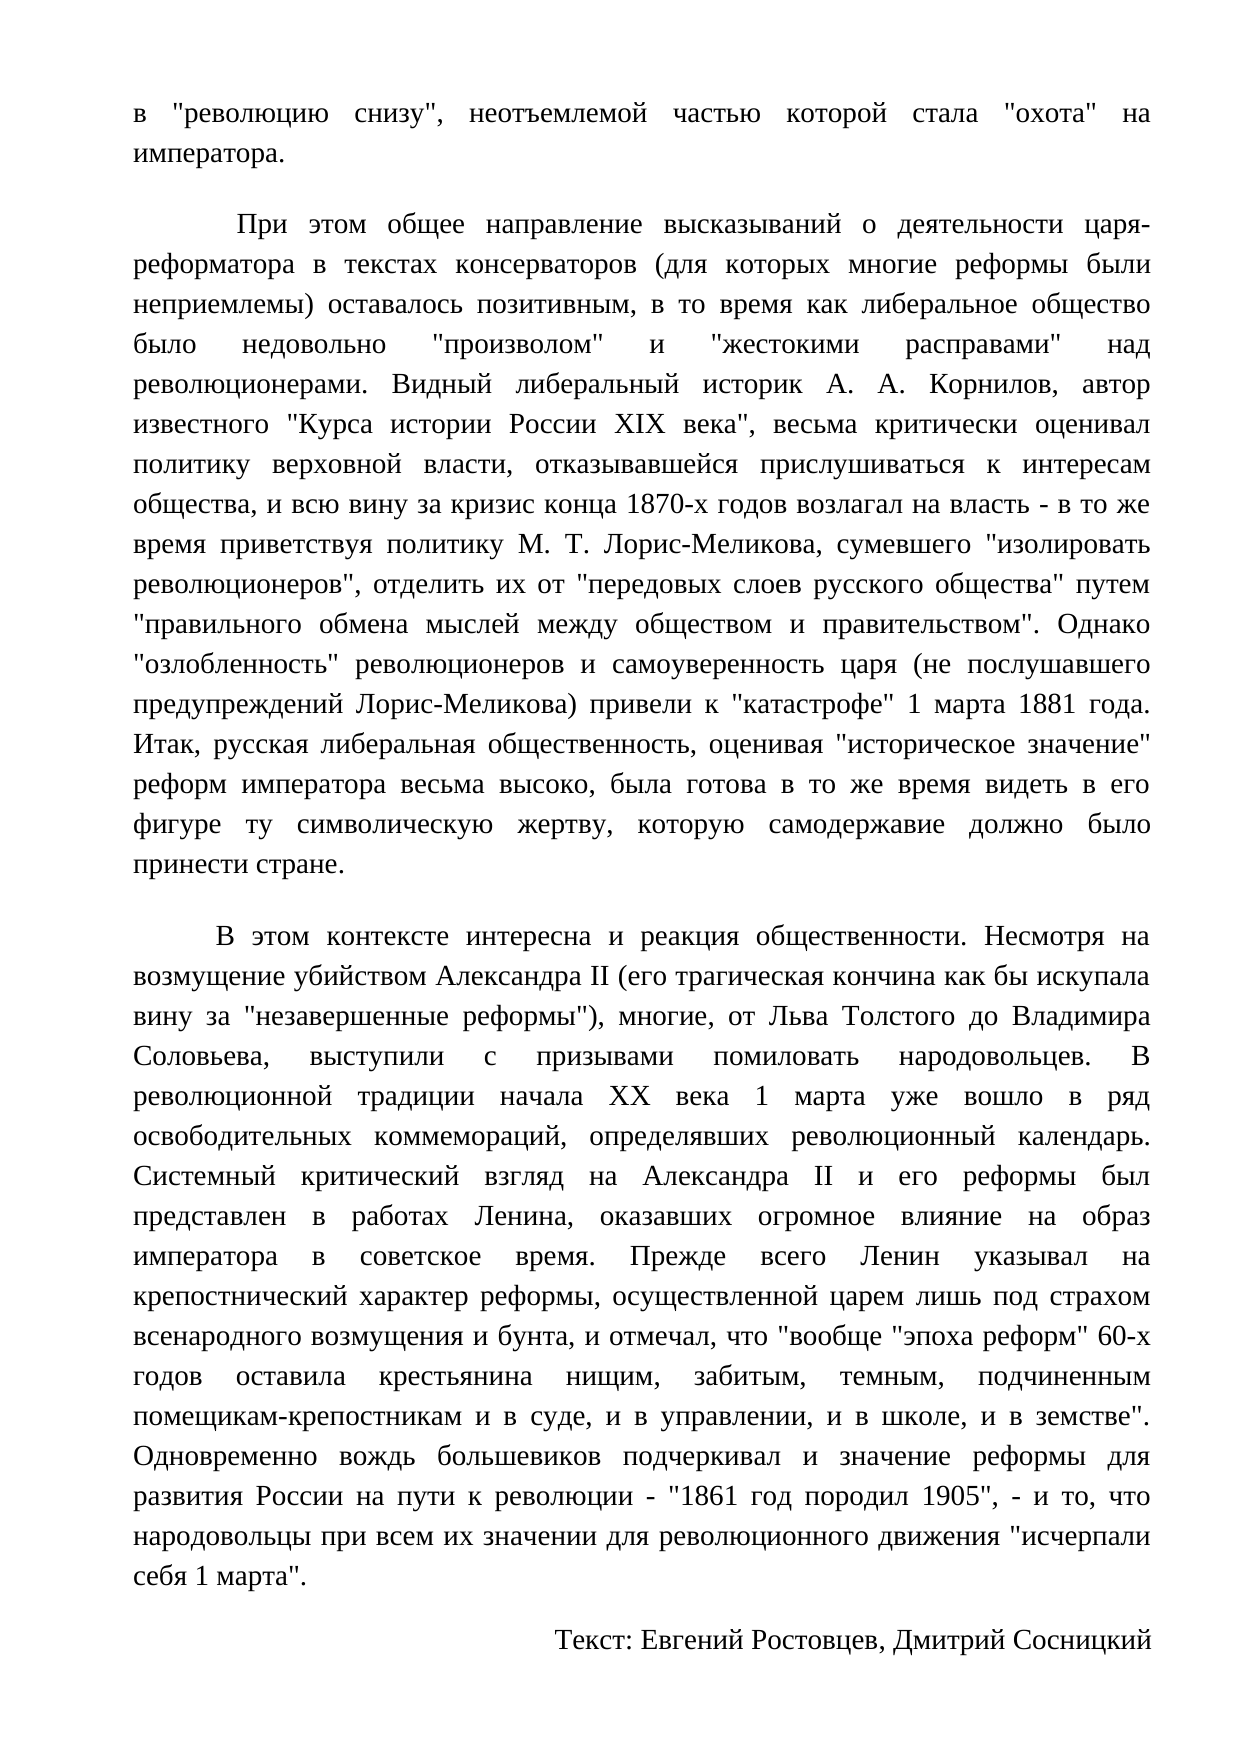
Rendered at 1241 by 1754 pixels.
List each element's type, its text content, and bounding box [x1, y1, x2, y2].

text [133, 89, 1152, 169]
text Текст: Евгений Ростовцев, Дмитрий Сосницкий [133, 1622, 1152, 1656]
text При этом общее направление высказываний о деятельности царя-реформатора в текстах консерваторов (для которых многие реформы были неприемлемы) оставалось позитивным, в то время как либеральное общество было недовольно "произволом" и "жестокими расправами" над революционерами. Видный либеральный историк А. А. Корнилов, автор известного "Курса истории России XIX века", весьма критически оценивал политику верховной власти, отказывавшейся прислушиваться к интересам общества, и всю вину за кризис конца 1870-х годов возлагал на власть - в то же время приветствуя политику М. Т. Лорис-Меликова, сумевшего "изолировать революционеров", отделить их от "передовых слоев русского общества" путем "правильного обмена мыслей между обществом и правительством". Однако "озлобленность" революционеров и самоуверенность царя (не послушавшего предупреждений Лорис-Меликова) привели к "катастрофе" 1 марта 1881 года. Итак, русская либеральная общественность, оценивая "историческое значение" реформ императора весьма высоко, была готова в то же время видеть в его фигуре ту символическую жертву, которую самодержавие должно было принести стране. [133, 200, 1152, 880]
text В этом контексте интересна и реакция общественности. Несмотря на возмущение убийством Александра II (его трагическая кончина как бы искупала вину за "незавершенные реформы"), многие, от Льва Толстого до Владимира Соловьева, выступили с призывами помиловать народовольцев. В революционной традиции начала XX века 1 марта уже вошло в ряд освободительных коммемораций, определявших революционный календарь. Системный критический взгляд на Александра II и его реформы был представлен в работах Ленина, оказавших огромное влияние на образ императора в советское время. Прежде всего Ленин указывал на крепостнический характер реформы, осуществленной царем лишь под страхом всенародного возмущения и бунта, и отмечал, что "вообще "эпоха реформ" 60-х годов оставила крестьянина нищим, забитым, темным, подчиненным помещикам-крепостникам и в суде, и в управлении, и в школе, и в земстве". Одновременно вождь большевиков подчеркивал и значение реформы для развития России на пути к революции - "1861 год породил 1905", - и то, что народовольцы при всем их значении для революционного движения "исчерпали себя 1 марта". [133, 911, 1152, 1591]
